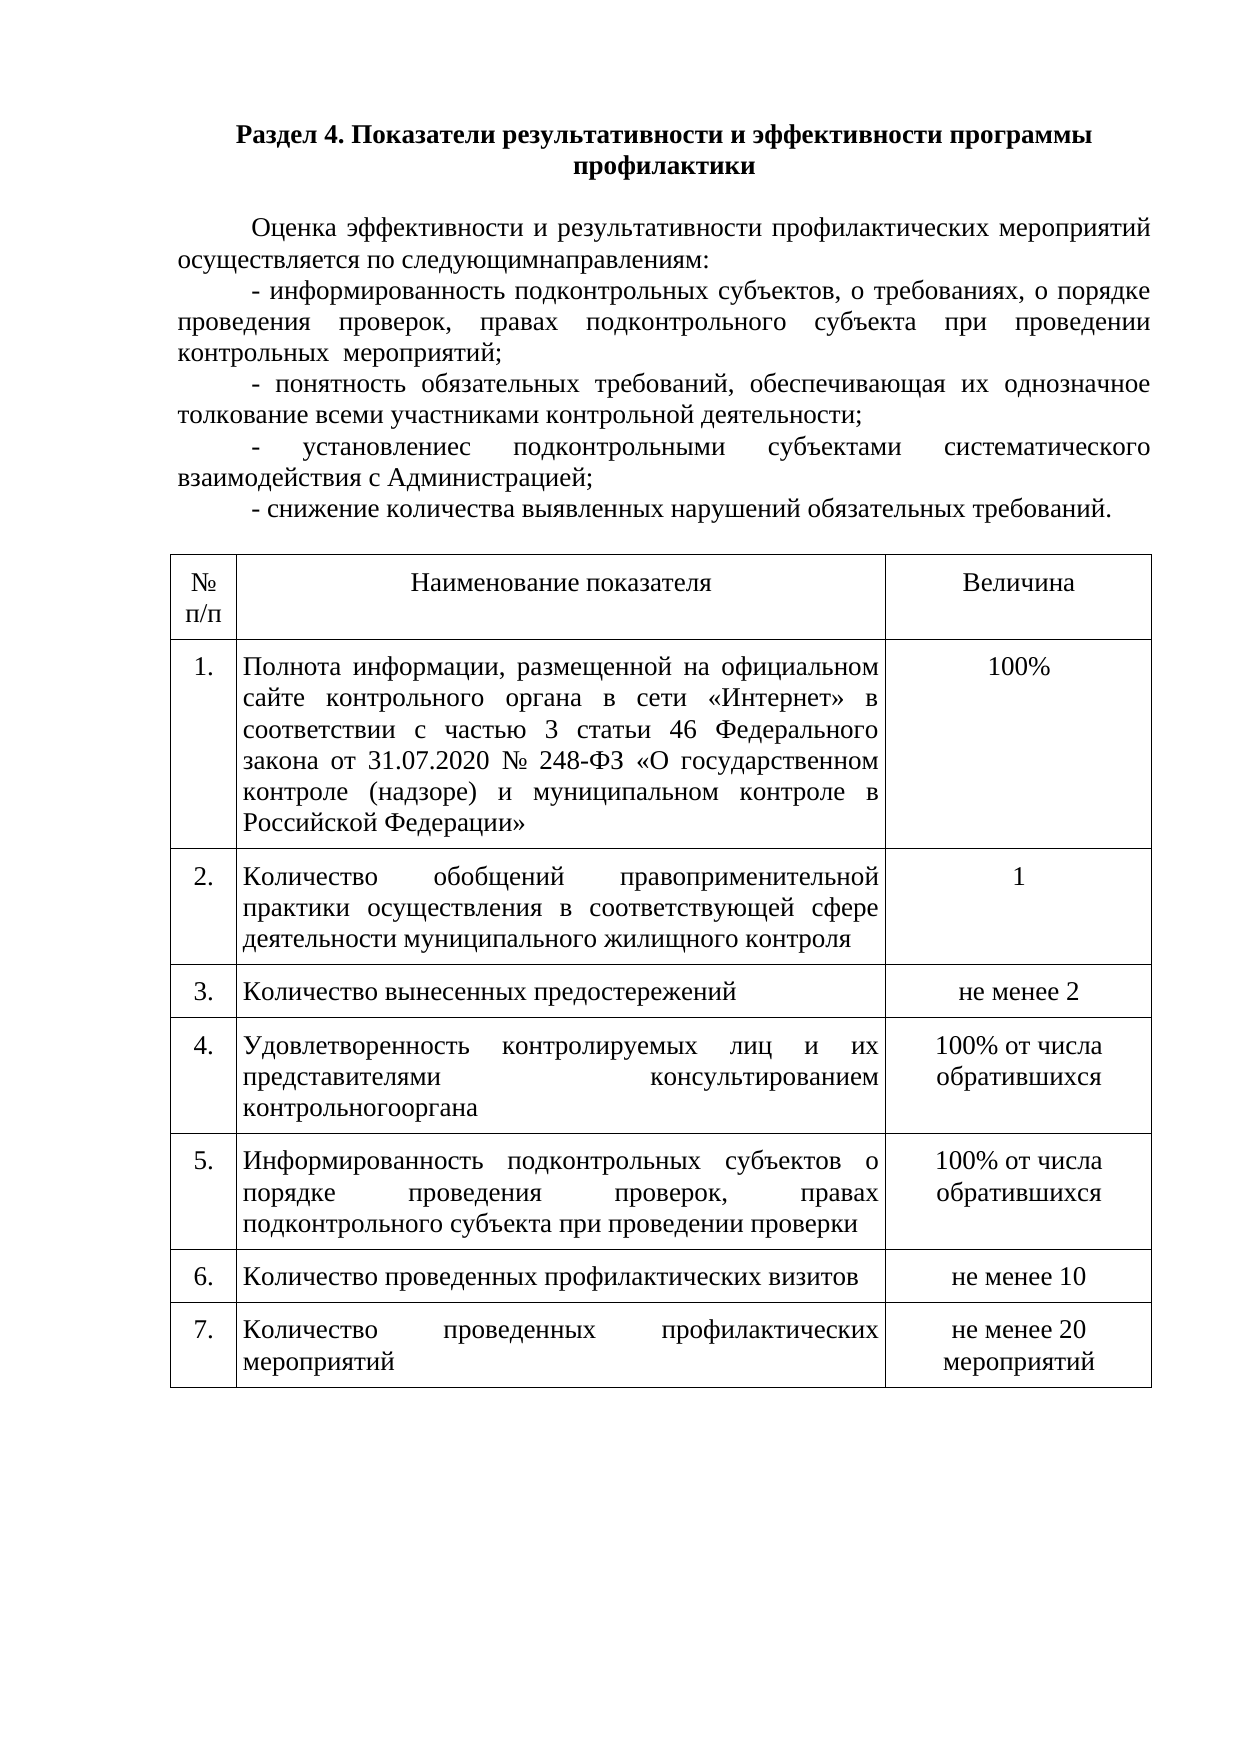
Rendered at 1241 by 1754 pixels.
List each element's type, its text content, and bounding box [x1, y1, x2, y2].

table_cell 7. [171, 1303, 236, 1387]
table_cell Полнота информации, размещенной на официальном сайте контрольного органа в сети «Интернет» в соответствии с частью 3 статьи 46 Федерального закона от 31.07.2020 № 248-ФЗ «О государственном контроле (надзоре) и муниципальном контроле в Российской Федерации» [237, 640, 885, 848]
text - информированность подконтрольных субъектов, о требованиях, о порядке проведения проверок, правах подконтрольного субъекта при проведении контрольных мероприятий; [177, 274, 1152, 367]
table_cell Количество обобщений правоприменительной практики осуществления в соответствующей сфере деятельности муниципального жилищного контроля [237, 849, 885, 964]
table_header № п/п [171, 555, 236, 639]
table_cell Информированность подконтрольных субъектов о порядке проведения проверок, правах подконтрольного субъекта при проведении проверки [237, 1134, 885, 1248]
table_cell 6. [171, 1250, 236, 1302]
table_cell Количество вынесенных предостережений [237, 965, 885, 1017]
table_cell 100% от числа обратившихся [886, 1018, 1151, 1133]
table_cell не менее 10 [886, 1250, 1151, 1302]
table_cell 1. [171, 640, 236, 848]
table_header Наименование показателя [237, 555, 885, 639]
table_cell Удовлетворенность контролируемых лиц и их представителями консультированием контрольногооргана [237, 1018, 885, 1133]
table_cell Количество проведенных профилактических визитов [237, 1250, 885, 1302]
table_header Величина [886, 555, 1151, 639]
table_cell 100% от числа обратившихся [886, 1134, 1151, 1248]
table_cell 1 [886, 849, 1151, 964]
table_cell 4. [171, 1018, 236, 1133]
table_cell 5. [171, 1134, 236, 1248]
text - снижение количества выявленных нарушений обязательных требований. [177, 492, 1152, 523]
text Оценка эффективности и результативности профилактических мероприятий осуществляется по следующимнаправлениям: [177, 212, 1152, 274]
text - установлениес подконтрольными субъектами систематического взаимодействия с Администрацией; [177, 429, 1152, 492]
table_cell не менее 2 [886, 965, 1151, 1017]
table_cell не менее 20 мероприятий [886, 1303, 1151, 1387]
table_cell 100% [886, 640, 1151, 848]
text Раздел 4. Показатели результативности и эффективности программы профилактики [177, 118, 1152, 180]
table_cell 3. [171, 965, 236, 1017]
table_cell 2. [171, 849, 236, 964]
text - понятность обязательных требований, обеспечивающая их однозначное толкование всеми участниками контрольной деятельности; [177, 367, 1152, 429]
table_cell Количество проведенных профилактических мероприятий [237, 1303, 885, 1387]
